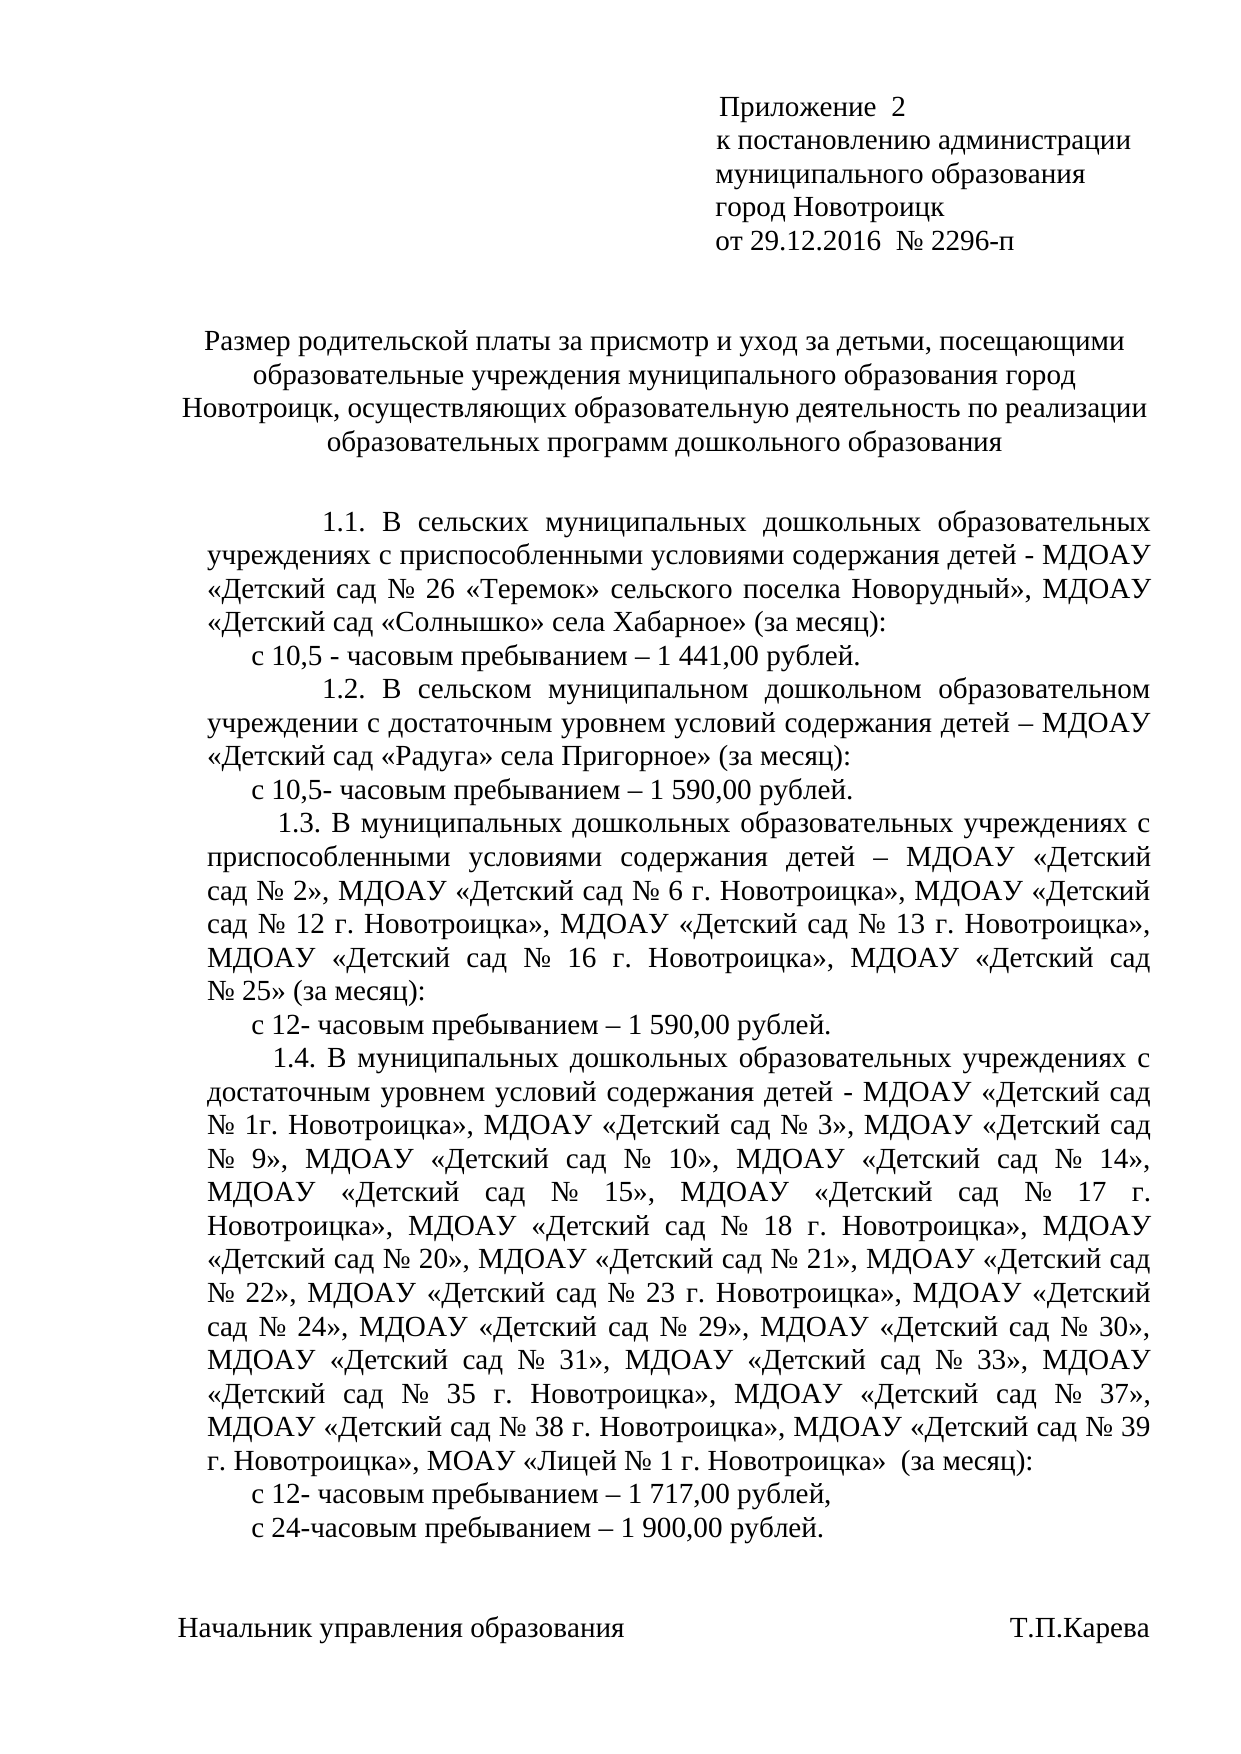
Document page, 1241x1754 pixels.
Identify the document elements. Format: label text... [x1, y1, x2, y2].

text к постановлению администрации муниципального образования [177, 122, 1152, 189]
text 1.4. В муниципальных дошкольных образовательных учреждениях с достаточным уровнем условий содержания детей - МДОАУ «Детский сад № 1г. Новотроицка», МДОАУ «Детский сад № 3», МДОАУ «Детский сад № 9», МДОАУ «Детский сад № 10», МДОАУ «Детский сад № 14», МДОАУ «Детский сад № 15», МДОАУ «Детский сад № . Новотроицка», МДОАУ «Детский сад № . Новотроицка», МДОАУ «Детский сад № 20», МДОАУ «Детский сад № 21», МДОАУ «Детский сад № 22», МДОАУ «Детский сад № . Новотроицка», МДОАУ «Детский сад № 24», МДОАУ «Детский сад № 29», МДОАУ «Детский сад № 30», МДОАУ «Детский сад № 31», МДОАУ «Детский сад № 33», МДОАУ «Детский сад № . Новотроицка», МДОАУ «Детский сад № 37», МДОАУ «Детский сад № . Новотроицка», МДОАУ «Детский сад № . Новотроицка», МОАУ «Лицей № . Новотроицка» (за месяц): [207, 1040, 1152, 1476]
text с 12- часовым пребыванием – 1 717,00 рублей, [207, 1476, 1152, 1510]
text 1.2. В сельском муниципальном дошкольном образовательном учреждении с достаточным уровнем условий содержания детей – МДОАУ «Детский сад «Радуга» села Пригорное» (за месяц): [207, 671, 1152, 772]
text с 10,5 - часовым пребыванием – 1 441,00 рублей. [207, 638, 1152, 671]
text Размер родительской платы за присмотр и уход за детьми, посещающими образовательные учреждения муниципального образования город Новотроицк, осуществляющих образовательную деятельность по реализации образовательных программ дошкольного образования [177, 323, 1152, 458]
text от 29.12.2016 № 2296-п [177, 223, 1152, 256]
text с 24-часовым пребыванием – 1 900,00 рублей. [207, 1510, 1152, 1543]
text с 10,5- часовым пребыванием – 1 590,00 рублей. [207, 772, 1152, 806]
text город Новотроицк [177, 189, 1152, 223]
text Приложение 2 [177, 89, 1152, 122]
text с 12- часовым пребыванием – 1 590,00 рублей. [207, 1007, 1152, 1040]
text 1.1. В сельских муниципальных дошкольных образовательных учреждениях с приспособленными условиями содержания детей - МДОАУ «Детский сад № 26 «Теремок» сельского поселка Новорудный», МДОАУ «Детский сад «Солнышко» села Хабарное» (за месяц): [207, 504, 1152, 638]
text 1.3. В муниципальных дошкольных образовательных учреждениях с приспособленными условиями содержания детей – МДОАУ «Детский сад № 2», МДОАУ «Детский сад № . Новотроицка», МДОАУ «Детский сад № . Новотроицка», МДОАУ «Детский сад № . Новотроицка», МДОАУ «Детский сад № . Новотроицка», МДОАУ «Детский сад № 25» (за месяц): [207, 806, 1152, 1007]
text Начальник управления образования Т.П.Карева [177, 1611, 1152, 1644]
